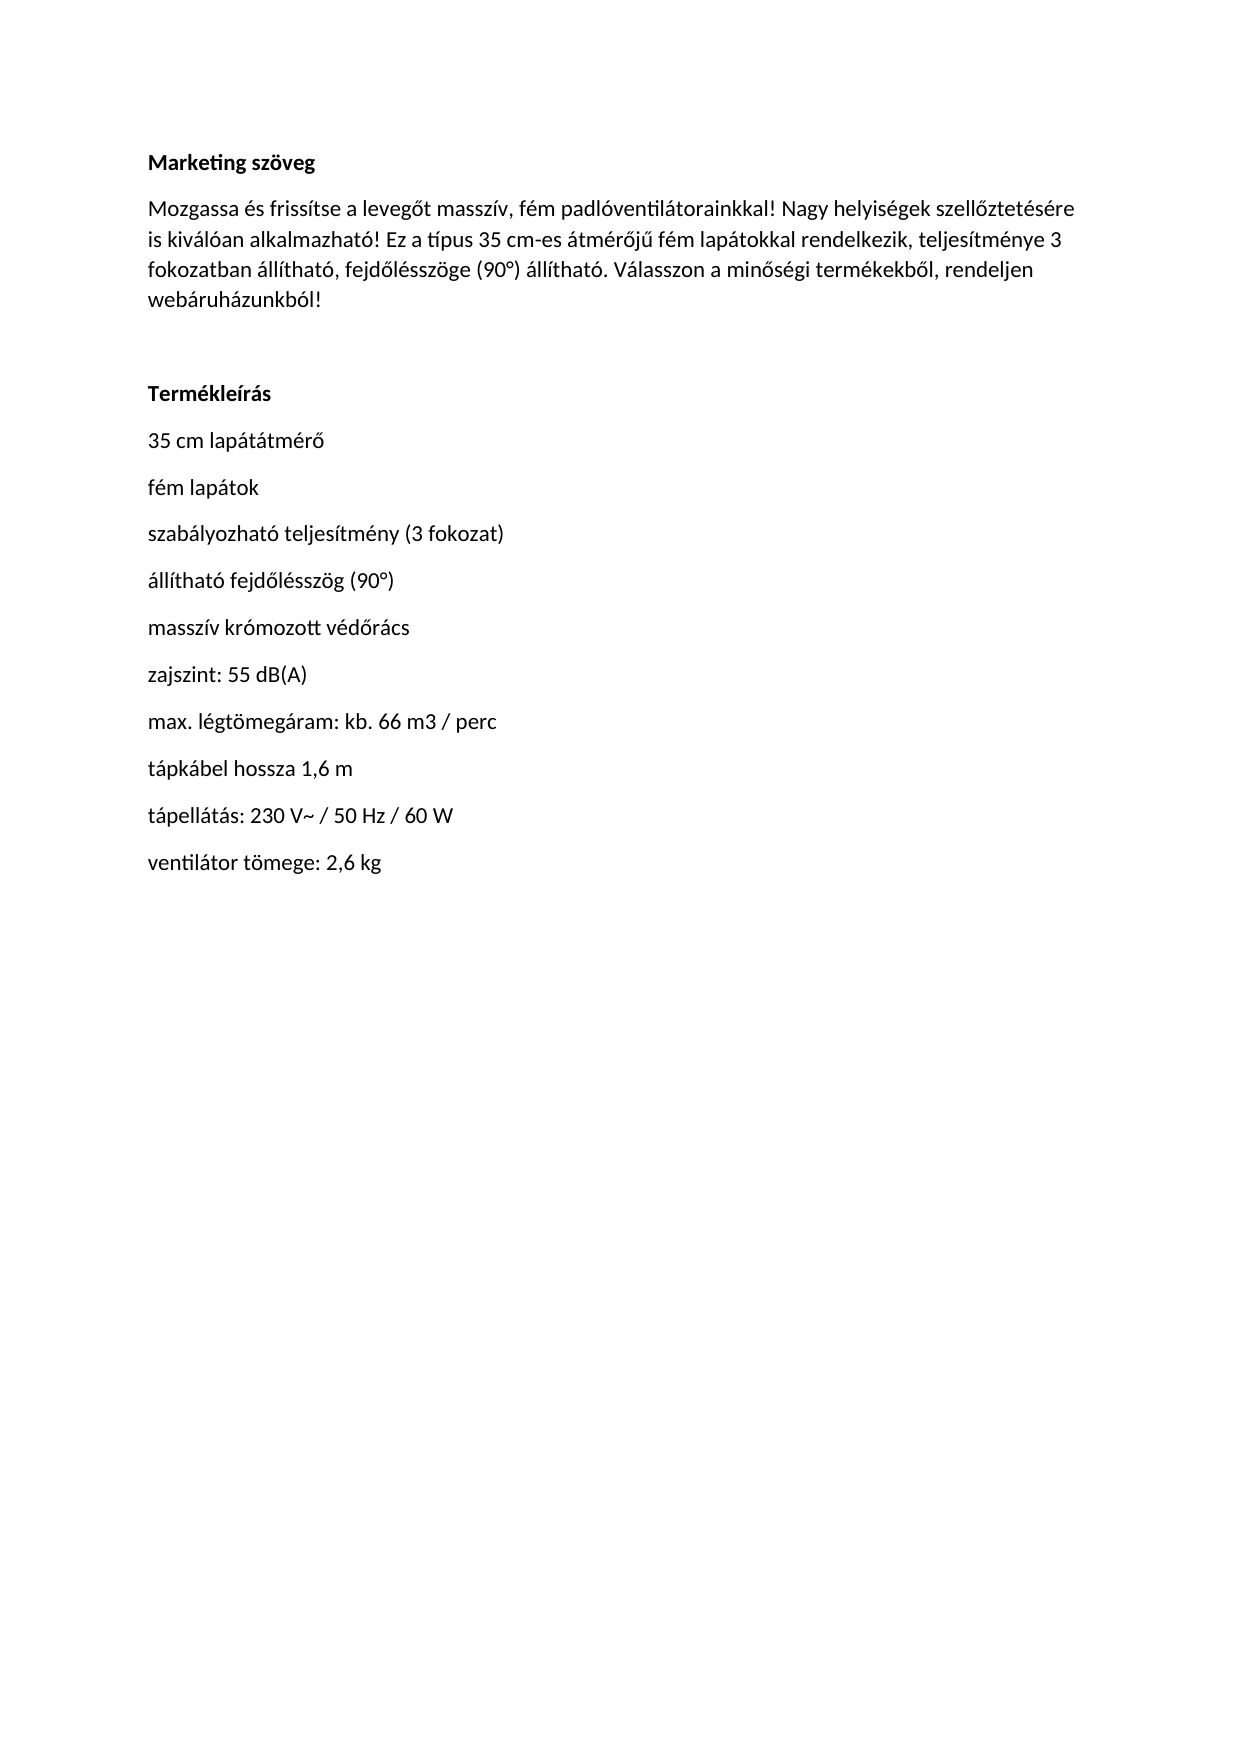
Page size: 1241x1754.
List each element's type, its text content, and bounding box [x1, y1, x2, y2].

text Mozgassa és frissítse a levegőt masszív, fém padlóventilátorainkkal! Nagy helyiségek szellőztetésére is kiválóan alkalmazható! Ez a típus 35 cm-es átmérőjű fém lapátokkal rendelkezik, teljesítménye 3 fokozatban állítható, fejdőlésszöge (90°) állítható. Válasszon a minőségi termékekből, rendeljen webáruházunkból! [148, 194, 1093, 313]
text 35 cm lapátátmérő [148, 426, 1093, 454]
text zajszint: 55 dB(A) [148, 660, 1093, 688]
text masszív krómozott védőrács [148, 613, 1093, 641]
text fém lapátok [148, 473, 1093, 501]
text Marketing szöveg [148, 148, 1093, 176]
text tápkábel hossza 1,6 m [148, 754, 1093, 782]
text Termékleírás [148, 379, 1093, 407]
text max. légtömegáram: kb. 66 m3 / perc [148, 707, 1093, 735]
text tápellátás: 230 V~ / 50 Hz / 60 W [148, 801, 1093, 829]
text állítható fejdőlésszög (90°) [148, 566, 1093, 594]
text ventilátor tömege: 2,6 kg [148, 848, 1093, 876]
text szabályozható teljesítmény (3 fokozat) [148, 519, 1093, 547]
